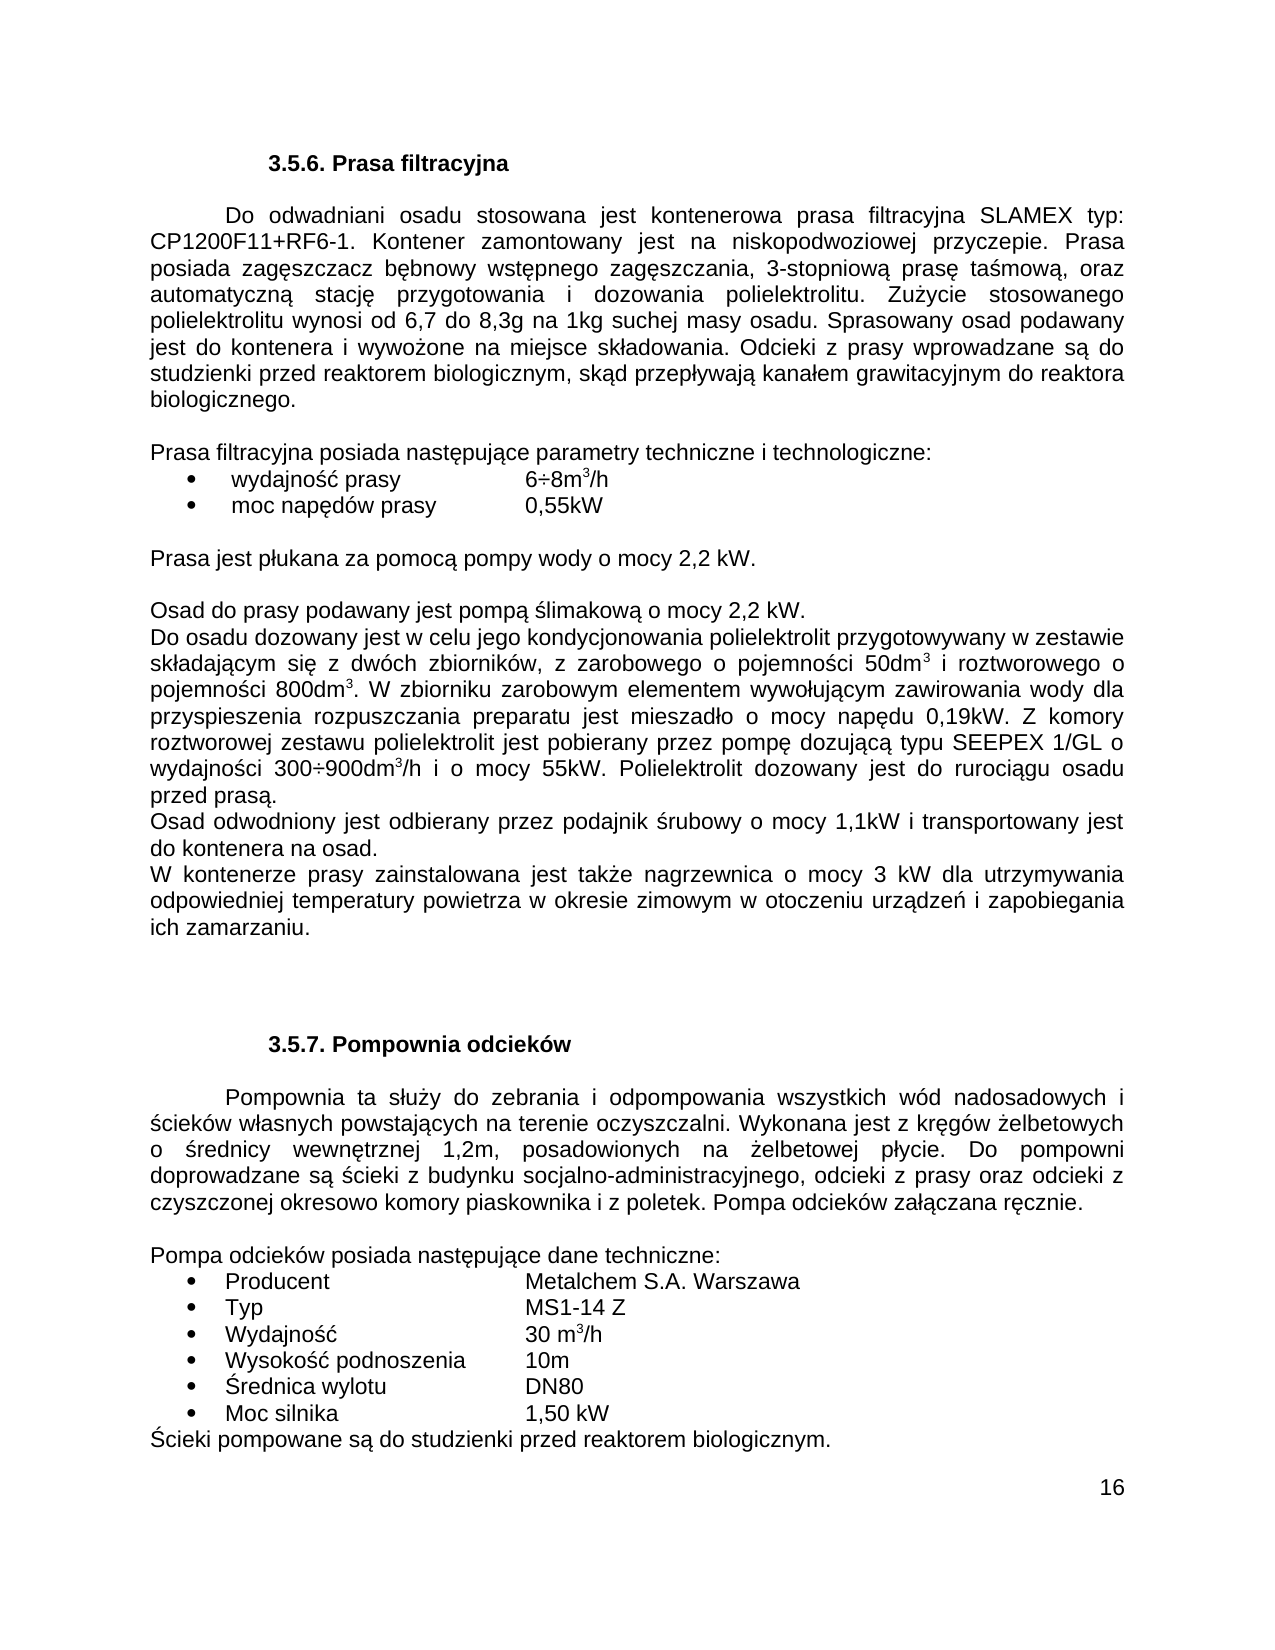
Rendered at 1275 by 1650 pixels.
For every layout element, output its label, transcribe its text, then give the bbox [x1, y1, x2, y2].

text Osad odwodniony jest odbierany przez podajnik śrubowy o mocy 1,1kW i transportowany jest do kontenera na osad. [150, 808, 1125, 861]
text Ścieki pompowane są do studzienki przed reaktorem biologicznym. [150, 1426, 1125, 1452]
list Typ MS1-14 Z [187, 1294, 1125, 1321]
list moc napędów prasy 0,55kW [187, 492, 1125, 518]
list wydajność prasy 6÷8m3/h [187, 466, 1125, 492]
subtitle 3.5.6. Prasa filtracyjna [268, 150, 1125, 176]
list Moc silnika 1,50 kW [187, 1400, 1125, 1426]
list Wydajność 30 m3/h [187, 1321, 1125, 1347]
text Osad do prasy podawany jest pompą ślimakową o mocy 2,2 kW. [150, 597, 1125, 624]
text W kontenerze prasy zainstalowana jest także nagrzewnica o mocy 3 kW dla utrzymywania odpowiedniej temperatury powietrza w okresie zimowym w otoczeniu urządzeń i zapobiegania ich zamarzaniu. [150, 861, 1125, 940]
text Prasa jest płukana za pomocą pompy wody o mocy 2,2 kW. [150, 544, 1125, 571]
text Do osadu dozowany jest w celu jego kondycjonowania polielektrolit przygotowywany w zestawie składającym się z dwóch zbiorników, z zarobowego o pojemności 50dm3 i roztworowego o pojemności 800dm3. W zbiorniku zarobowym elementem wywołującym zawirowania wody dla przyspieszenia rozpuszczania preparatu jest mieszadło o mocy napędu 0,19kW. Z komory roztworowej zestawu polielektrolit jest pobierany przez pompę dozującą typu SEEPEX 1/GL o wydajności 300÷900dm3/h i o mocy 55kW. Polielektrolit dozowany jest do rurociągu osadu przed prasą. [150, 624, 1125, 808]
text Prasa filtracyjna posiada następujące parametry techniczne i technologiczne: [150, 439, 1125, 466]
text Pompa odcieków posiada następujące dane techniczne: [150, 1242, 1125, 1268]
list Producent Metalchem S.A. Warszawa [187, 1268, 1125, 1294]
text Do odwadniani osadu stosowana jest kontenerowa prasa filtracyjna SLAMEX typ: CP1200F11+RF6-1. Kontener zamontowany jest na niskopodwoziowej przyczepie. Prasa posiada zagęszczacz bębnowy wstępnego zagęszczania, 3-stopniową prasę taśmową, oraz automatyczną stację przygotowania i dozowania polielektrolitu. Zużycie stosowanego polielektrolitu wynosi od 6,7 do 8,3g na 1kg suchej masy osadu. Sprasowany osad podawany jest do kontenera i wywożone na miejsce składowania. Odcieki z prasy wprowadzane są do studzienki przed reaktorem biologicznym, skąd przepływają kanałem grawitacyjnym do reaktora biologicznego. [150, 202, 1125, 413]
subtitle 3.5.7. Pompownia odcieków [268, 1031, 1125, 1058]
text Pompownia ta służy do zebrania i odpompowania wszystkich wód nadosadowych i ścieków własnych powstających na terenie oczyszczalni. Wykonana jest z kręgów żelbetowych o średnicy wewnętrznej 1,2m, posadowionych na żelbetowej płycie. Do pompowni doprowadzane są ścieki z budynku socjalno-administracyjnego, odcieki z prasy oraz odcieki z czyszczonej okresowo komory piaskownika i z poletek. Pompa odcieków załączana ręcznie. [150, 1083, 1125, 1215]
list Wysokość podnoszenia 10m [187, 1347, 1125, 1373]
list Średnica wylotu DN80 [187, 1373, 1125, 1400]
